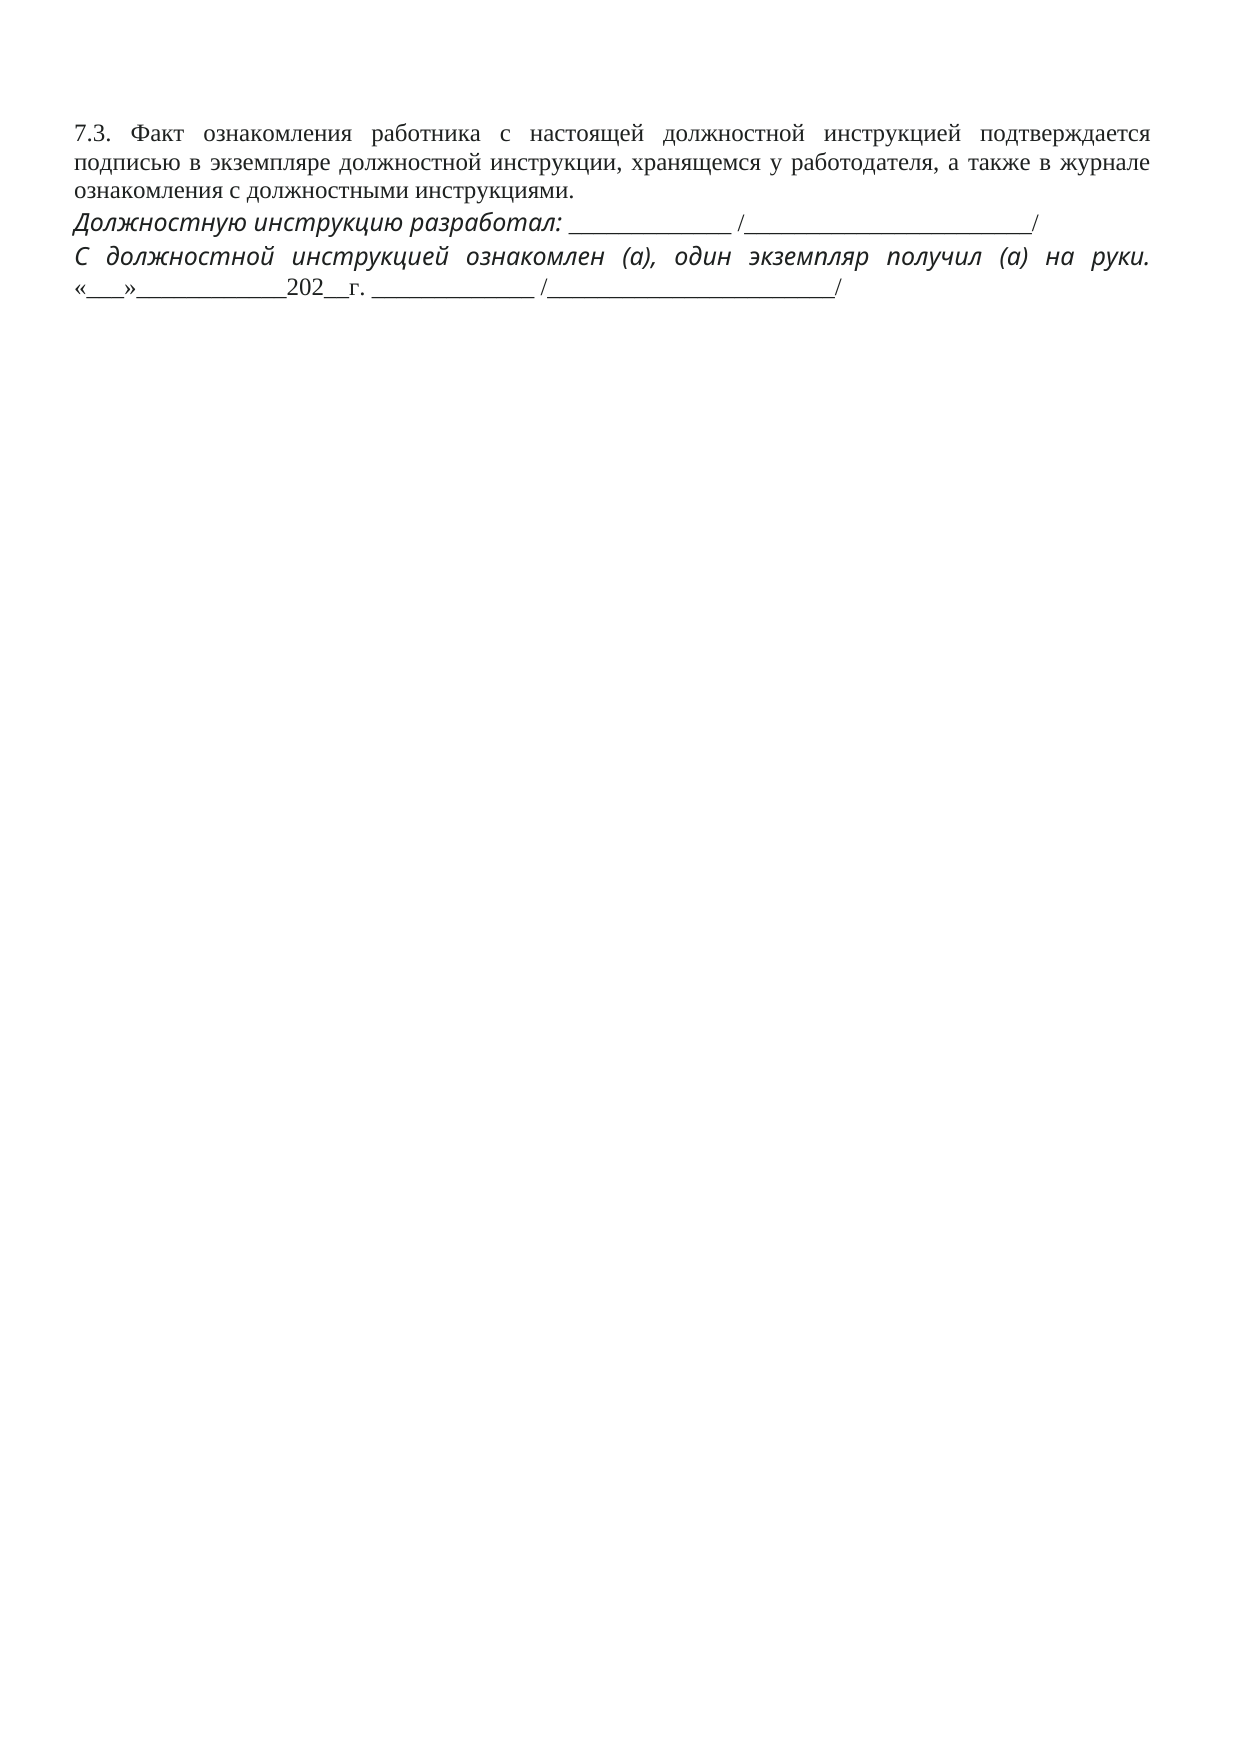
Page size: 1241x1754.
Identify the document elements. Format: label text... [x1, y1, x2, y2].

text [74, 118, 1152, 204]
text С должностной инструкцией ознакомлен (а), один экземпляр получил (а) на руки. «___»____________202__г. _____________ /_______________________/ [74, 238, 1152, 301]
text Должностную инструкцию разработал: _____________ /_______________________/ [74, 204, 1152, 238]
